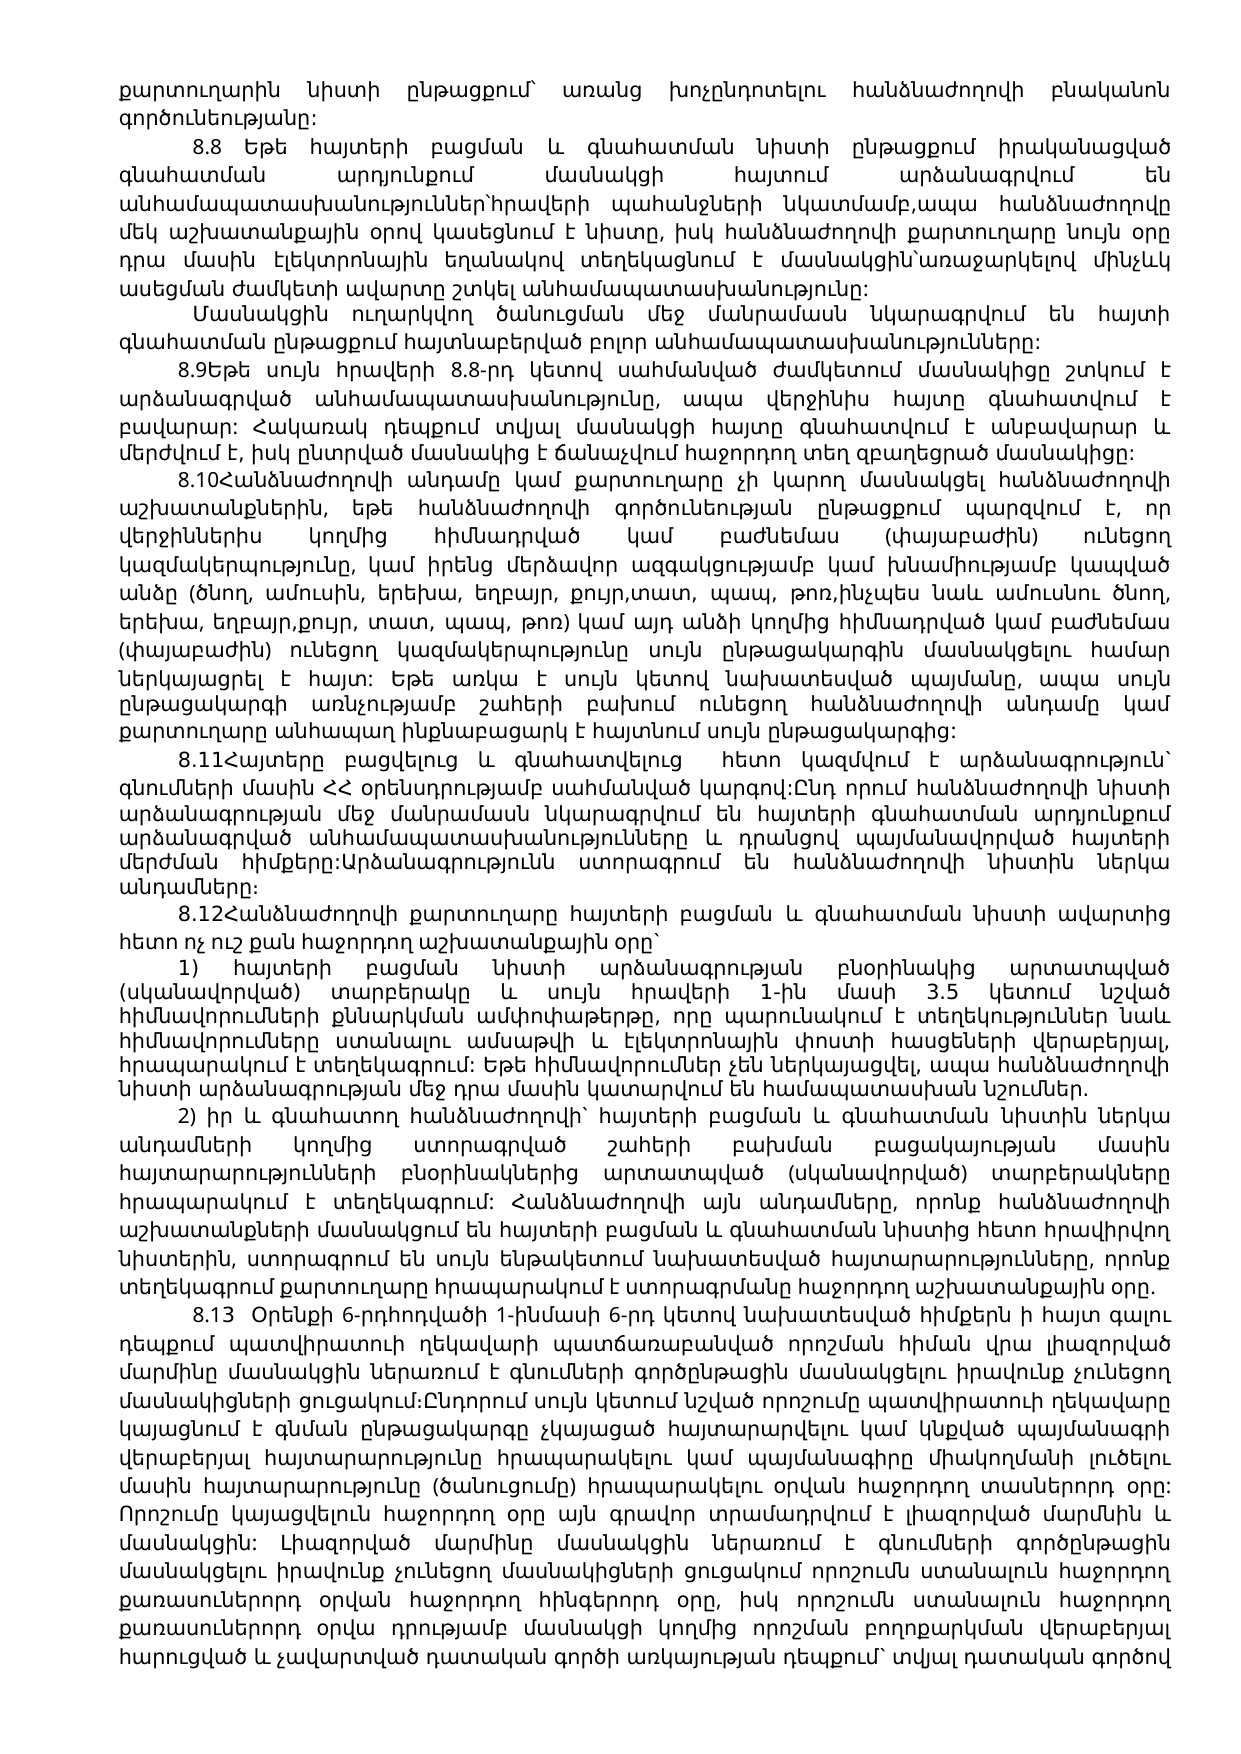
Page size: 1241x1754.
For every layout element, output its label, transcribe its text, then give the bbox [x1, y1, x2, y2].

text Մասնակցին ուղարկվող ծանուցման մեջ մանրամասն նկարագրվում են հայտի գնահատման ընթացքում հայտնաբերված բոլոր անհամապատասխանությունները: [118, 302, 1171, 355]
text 2) իր և գնահատող հանձնաժողովի` հայտերի բացման և գնահատման նիստին ներկա անդամների կողմից ստորագրված շահերի բախման բացակայության մասին հայտարարությունների բնօրինակներից արտատպված (սկանավորված) տարբերակները հրապարակում է տեղեկագրում: Հանձնաժողովի այն անդամները, որոնք հանձնաժողովի աշխատանքների մասնակցում են հայտերի բացման և գնահատման նիստից հետո հրավիրվող նիստերին, ստորագրում են սույն ենթակետում նախատեսված հայտարարությունները, որոնք տեղեկագրում քարտուղարը հրապարակում է ստորագրմանը հաջորդող աշխատանքային օրը. [118, 1101, 1171, 1301]
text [118, 75, 1171, 132]
text 1) հայտերի բացման նիստի արձանագրության բնօրինակից արտատպված (սկանավորված) տարբերակը և սույն հրավերի 1-ին մասի 3.5 կետում նշված հիմնավորումների քննարկման ամփոփաթերթը, որը պարունակում է տեղեկություններ նաև հիմնավորումները ստանալու ամսաթվի և էլեկտրոնային փոստի հասցեների վերաբերյալ, հրապարակում է տեղեկագրում: Եթե հիմնավորումներ չեն ներկայացվել, ապա հանձնաժողովի նիստի արձանագրության մեջ դրա մասին կատարվում են համապատասխան նշումներ. [118, 956, 1171, 1101]
text 8.9Եթե սույն հրավերի 8.8-րդ կետով սահմանված ժամկետում մասնակիցը շտկում է արձանագրված անհամապատասխանությունը, ապա վերջինիս հայտը գնահատվում է բավարար: Հակառակ դեպքում տվյալ մասնակցի հայտը գնահատվում է անբավարար և մերժվում է, իսկ ընտրված մասնակից է ճանաչվում հաջորդող տեղ զբաղեցրած մասնակիցը: [118, 355, 1171, 465]
text 8.10Հանձնաժողովի անդամը կամ քարտուղարը չի կարող մասնակցել հանձնաժողովի աշխատանքներին, եթե հանձնաժողովի գործունեության ընթացքում պարզվում է, որ վերջիններիս կողմից հիմնադրված կամ բաժնեմաս (փայաբաժին) ունեցող կազմակերպությունը, կամ իրենց մերձավոր ազգակցությամբ կամ խնամիությամբ կապված անձը (ծնող, ամուսին, երեխա, եղբայր, քույր,տատ, պապ, թոռ,ինչպես նաև ամուսնու ծնող, երեխա, եղբայր,քույր, տատ, պապ, թոռ) կամ այդ անձի կողմից հիմնադրված կամ բաժնեմաս (փայաբաժին) ունեցող կազմակերպությունը սույն ընթացակարգին մասնակցելու համար ներկայացրել է հայտ: Եթե առկա է սույն կետով նախատեսված պայմանը, ապա սույն ընթացակարգի առնչությամբ շահերի բախում ունեցող հանձնաժողովի անդամը կամ քարտուղարը անհապաղ ինքնաբացարկ է հայտնում սույն ընթացակարգից: [118, 465, 1171, 745]
text 8.8 Եթե հայտերի բացման և գնահատման նիստի ընթացքում իրականացված գնահատման արդյունքում մասնակցի հայտում արձանագրվում են անհամապատասխանություններ՝հրավերի պահանջների նկատմամբ,ապա հանձնաժողովը մեկ աշխատանքային օրով կասեցնում է նիստը, իսկ հանձնաժողովի քարտուղարը նույն օրը դրա մասին էլեկտրոնային եղանակով տեղեկացնում է մասնակցին՝առաջարկելով մինչևկ ասեցման ժամկետի ավարտը շտկել անհամապատասխանությունը: [118, 132, 1171, 302]
text 8.12Հանձնաժողովի քարտուղարը հայտերի բացման և գնահատման նիստի ավարտից հետո ոչ ուշ քան հաջորդող աշխատանքային օրը` [118, 899, 1171, 956]
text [118, 1301, 1171, 1670]
text 8.11Հայտերը բացվելուց և գնահատվելուց հետո կազմվում է արձանագրություն` գնումների մասին ՀՀ օրենսդրությամբ սահմանված կարգով:Ընդ որում հանձնաժողովի նիստի արձանագրության մեջ մանրամասն նկարագրվում են հայտերի գնահատման արդյունքում արձանագրված անհամապատասխանությունները և դրանցով պայմանավորված հայտերի մերժման հիմքերը:Արձանագրությունն ստորագրում են հանձնաժողովի նիստին ներկա անդամները։ [118, 745, 1171, 899]
